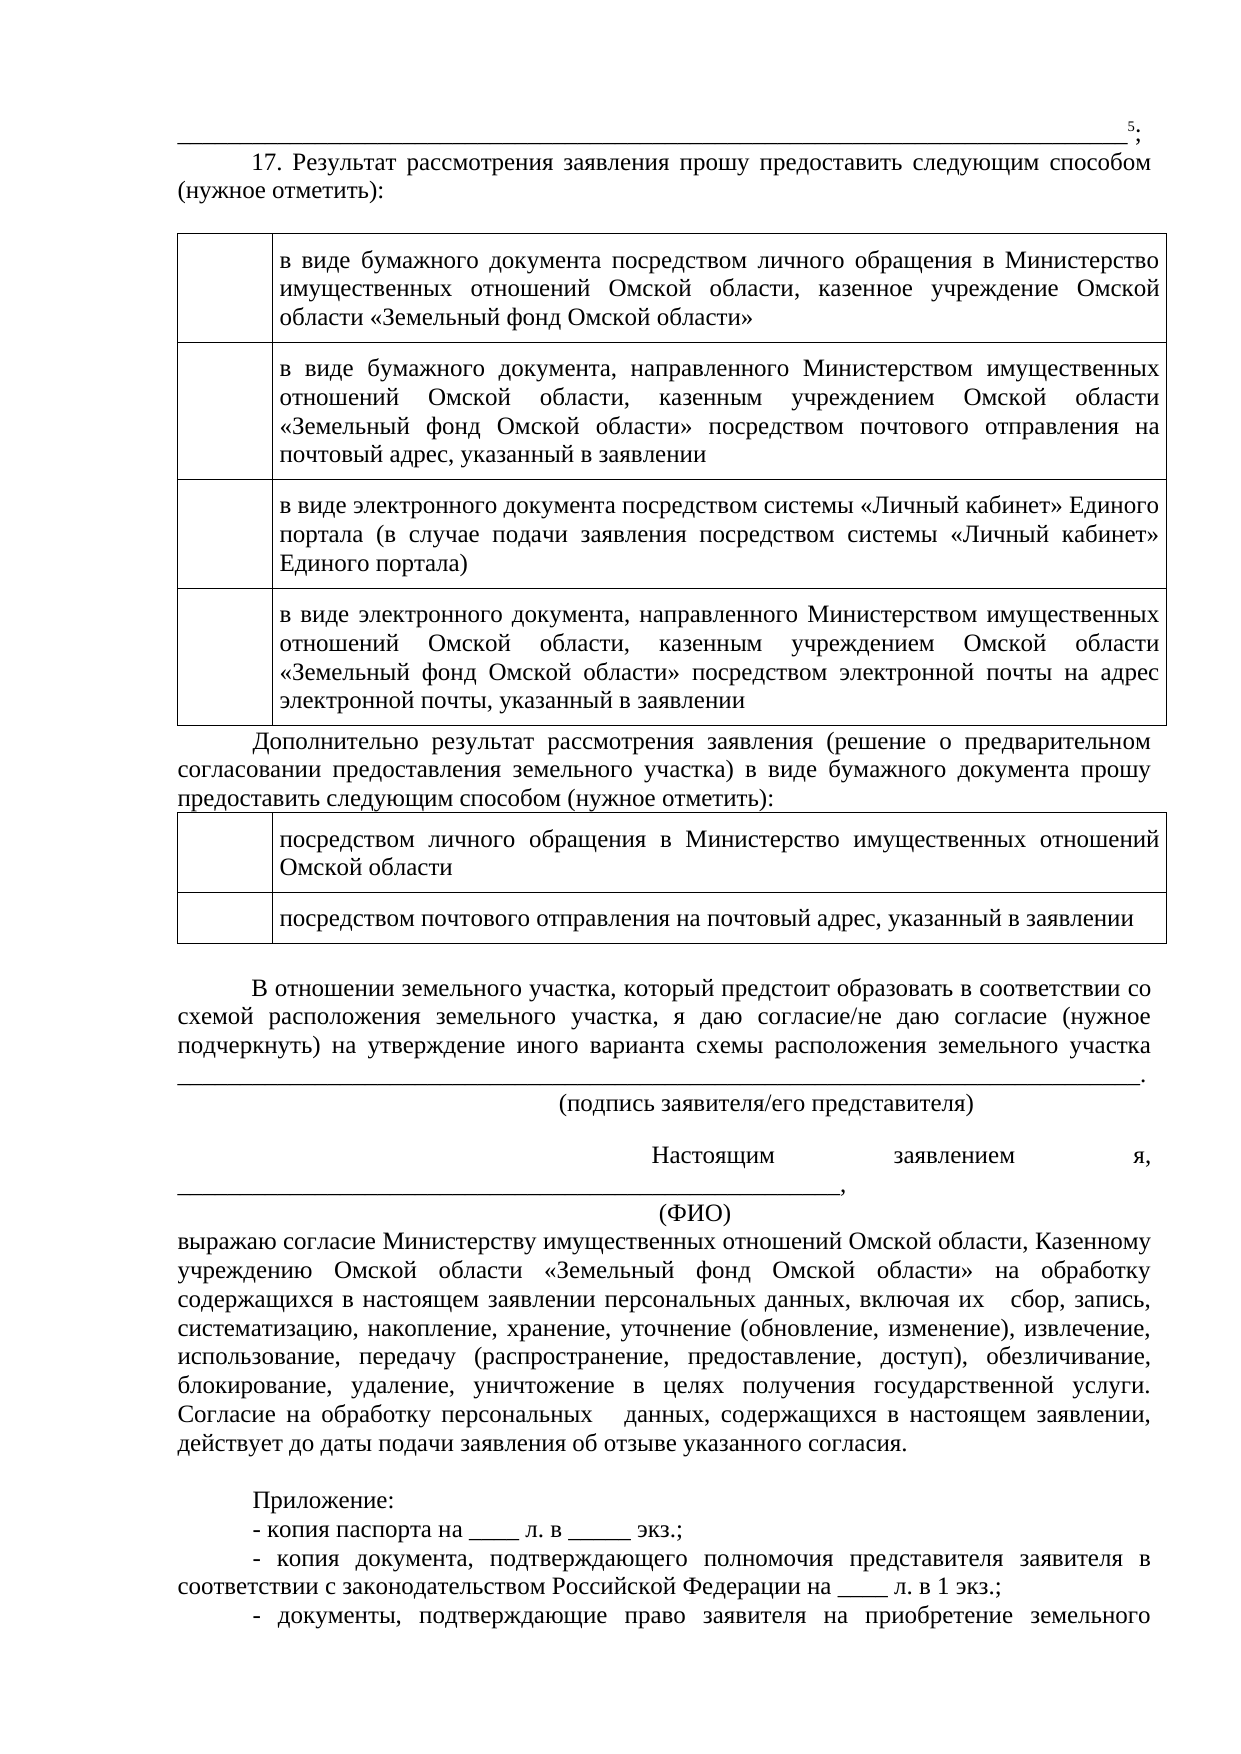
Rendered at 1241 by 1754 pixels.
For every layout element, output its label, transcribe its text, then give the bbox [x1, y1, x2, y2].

table_cell [178, 893, 272, 943]
text Настоящим заявлением я, _____________________________________________________, [177, 1140, 1152, 1198]
text 17. Результат рассмотрения заявления прошу предоставить следующим способом (нужное отметить): [177, 147, 1152, 204]
table_cell [178, 589, 272, 725]
text В отношении земельного участка, который предстоит образовать в соответствии со схемой расположения земельного участка, я даю согласие/не даю согласие (нужное подчеркнуть) на утверждение иного варианта схемы расположения земельного участка _____________________________________________________________________________. [177, 973, 1152, 1088]
text - копия документа, подтверждающего полномочия представителя заявителя в соответствии с законодательством Российской Федерации на ____ л. в 1 экз.; [177, 1543, 1152, 1600]
table_header посредством личного обращения в Министерство имущественных отношений Омской области [273, 813, 1166, 892]
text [177, 1600, 1152, 1629]
table_cell посредством почтового отправления на почтовый адрес, указанный в заявлении [273, 893, 1166, 943]
text - копия паспорта на ____ л. в _____ экз.; [177, 1514, 1152, 1543]
text Дополнительно результат рассмотрения заявления (решение о предварительном согласовании предоставления земельного участка) в виде бумажного документа прошу предоставить следующим способом (нужное отметить): [177, 726, 1152, 812]
table_cell в виде электронного документа посредством системы «Личный кабинет» Единого портала (в случае подачи заявления посредством системы «Личный кабинет» Единого портала) [273, 480, 1166, 587]
table_cell [178, 343, 272, 479]
table_header [178, 813, 272, 892]
text Приложение: [177, 1485, 1152, 1514]
table_header [178, 234, 272, 342]
text (подпись заявителя/его представителя) [177, 1088, 1152, 1116]
table_cell [178, 480, 272, 587]
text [177, 118, 1152, 147]
text (ФИО) [177, 1198, 1152, 1226]
text выражаю согласие Министерству имущественных отношений Омской области, Казенному учреждению Омской области «Земельный фонд Омской области» на обработку содержащихся в настоящем заявлении персональных данных, включая их сбор, запись, систематизацию, накопление, хранение, уточнение (обновление, изменение), извлечение, использование, передачу (распространение, предоставление, доступ), обезличивание, блокирование, удаление, уничтожение в целях получения государственной услуги. Согласие на обработку персональных данных, содержащихся в настоящем заявлении, действует до даты подачи заявления об отзыве указанного согласия. [177, 1226, 1152, 1456]
table_header в виде бумажного документа посредством личного обращения в Министерство имущественных отношений Омской области, казенное учреждение Омской области «Земельный фонд Омской области» [273, 234, 1166, 342]
table_cell в виде бумажного документа, направленного Министерством имущественных отношений Омской области, казенным учреждением Омской области «Земельный фонд Омской области» посредством почтового отправления на почтовый адрес, указанный в заявлении [273, 343, 1166, 479]
table_cell в виде электронного документа, направленного Министерством имущественных отношений Омской области, казенным учреждением Омской области «Земельный фонд Омской области» посредством электронной почты на адрес электронной почты, указанный в заявлении [273, 589, 1166, 725]
